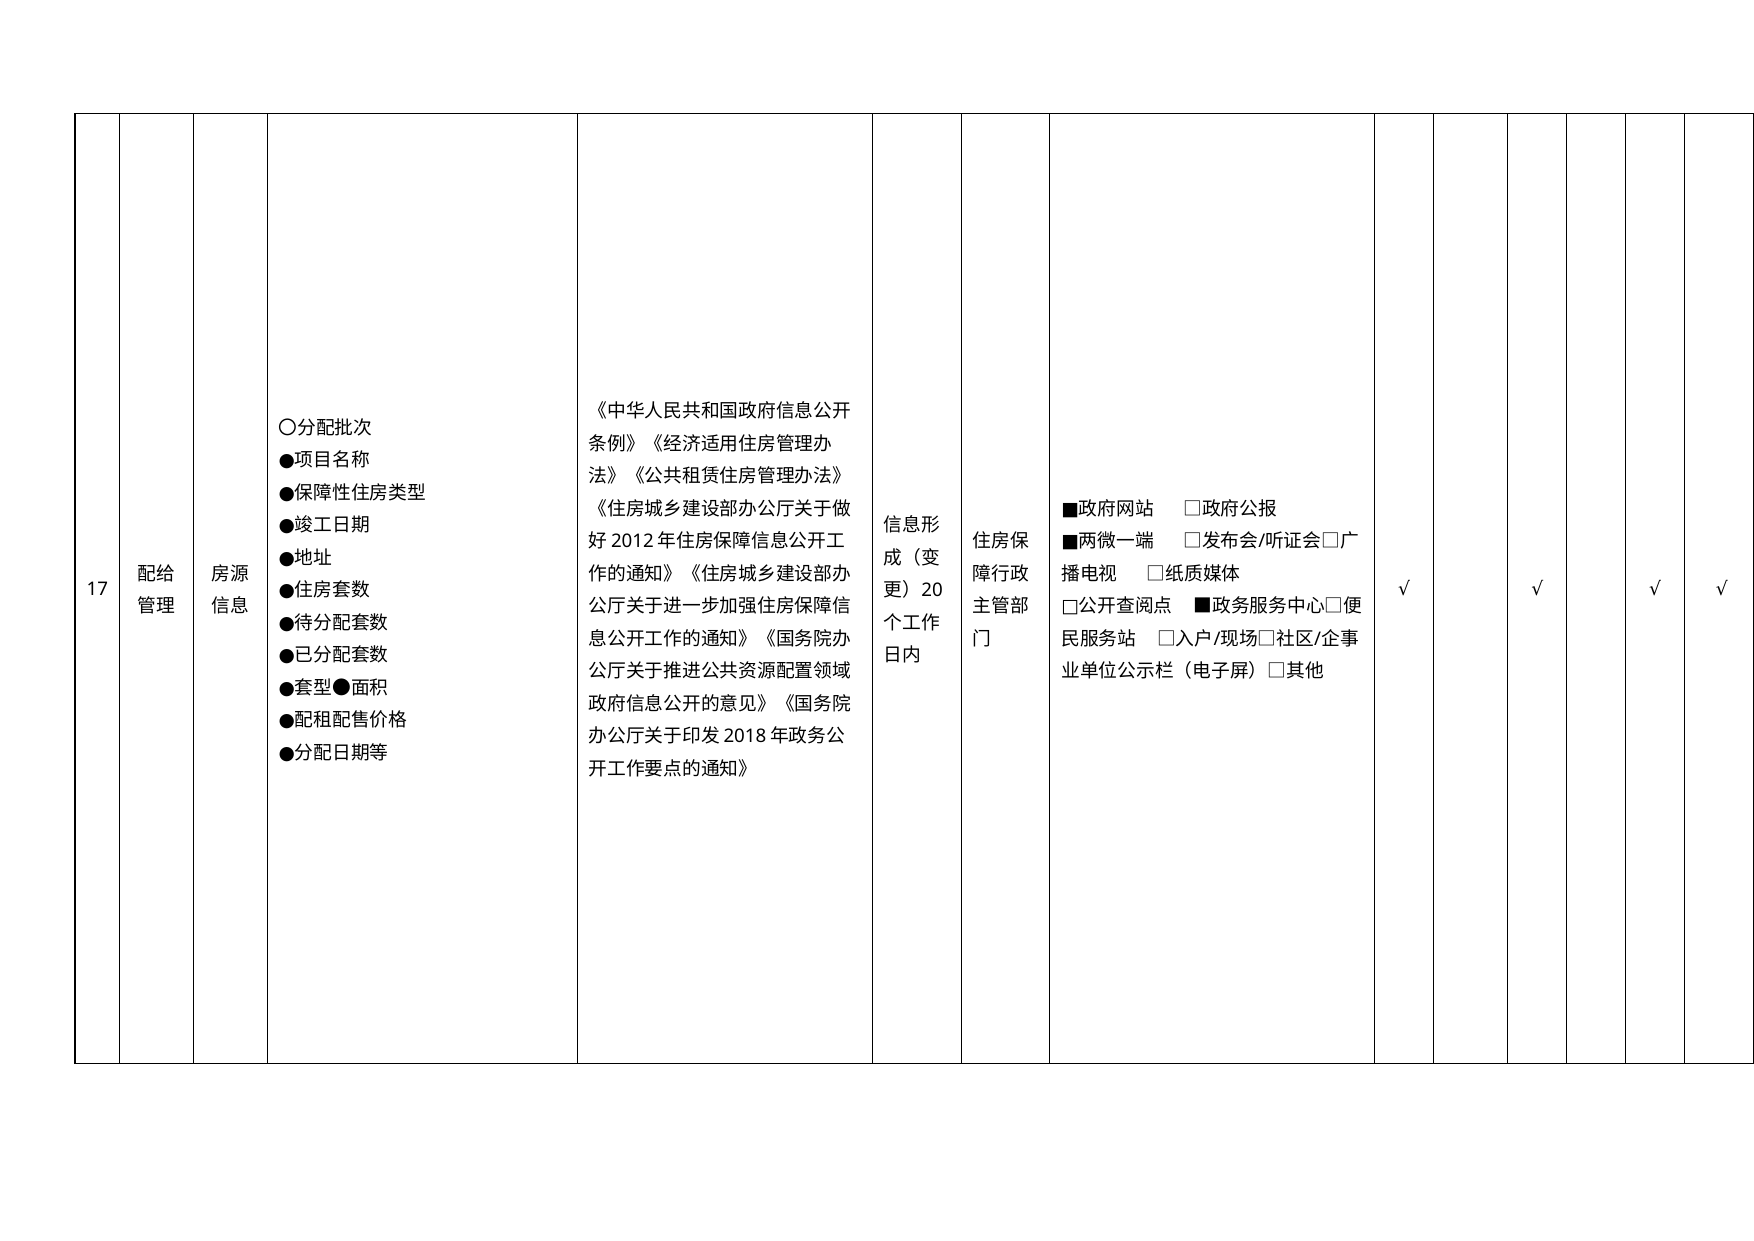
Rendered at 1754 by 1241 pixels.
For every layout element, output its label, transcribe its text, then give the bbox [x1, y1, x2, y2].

table_cell √ [1508, 114, 1566, 1062]
table_cell 信息形成（变更）20个工作日内 [873, 114, 961, 1062]
table_cell ■政府网站 □政府公报 ■两微一端 □发布会/听证会□广播电视 □纸质媒体 □公开查阅点 ■政务服务中心□便民服务站 □入户/现场□社区/企事业单位公示栏（电子屏）□其他 [1050, 114, 1374, 1062]
table_cell √ [1375, 114, 1433, 1062]
table_cell 住房保障行政主管部门 [962, 114, 1049, 1062]
table_cell √ [1626, 114, 1684, 1062]
table_cell 配给管理 [120, 114, 193, 1062]
table_cell [1567, 114, 1625, 1062]
table_cell √ [1685, 114, 1753, 1062]
table_cell [1434, 114, 1507, 1062]
table_cell 〇分配批次 ●项目名称 ●保障性住房类型 ●竣工日期 ●地址 ●住房套数 ●待分配套数 ●已分配套数 ●套型●面积 ●配租配售价格 ●分配日期等 [268, 114, 577, 1062]
table_cell 房源信息 [194, 114, 267, 1062]
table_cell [578, 114, 872, 1062]
table_cell 17 [76, 114, 119, 1062]
